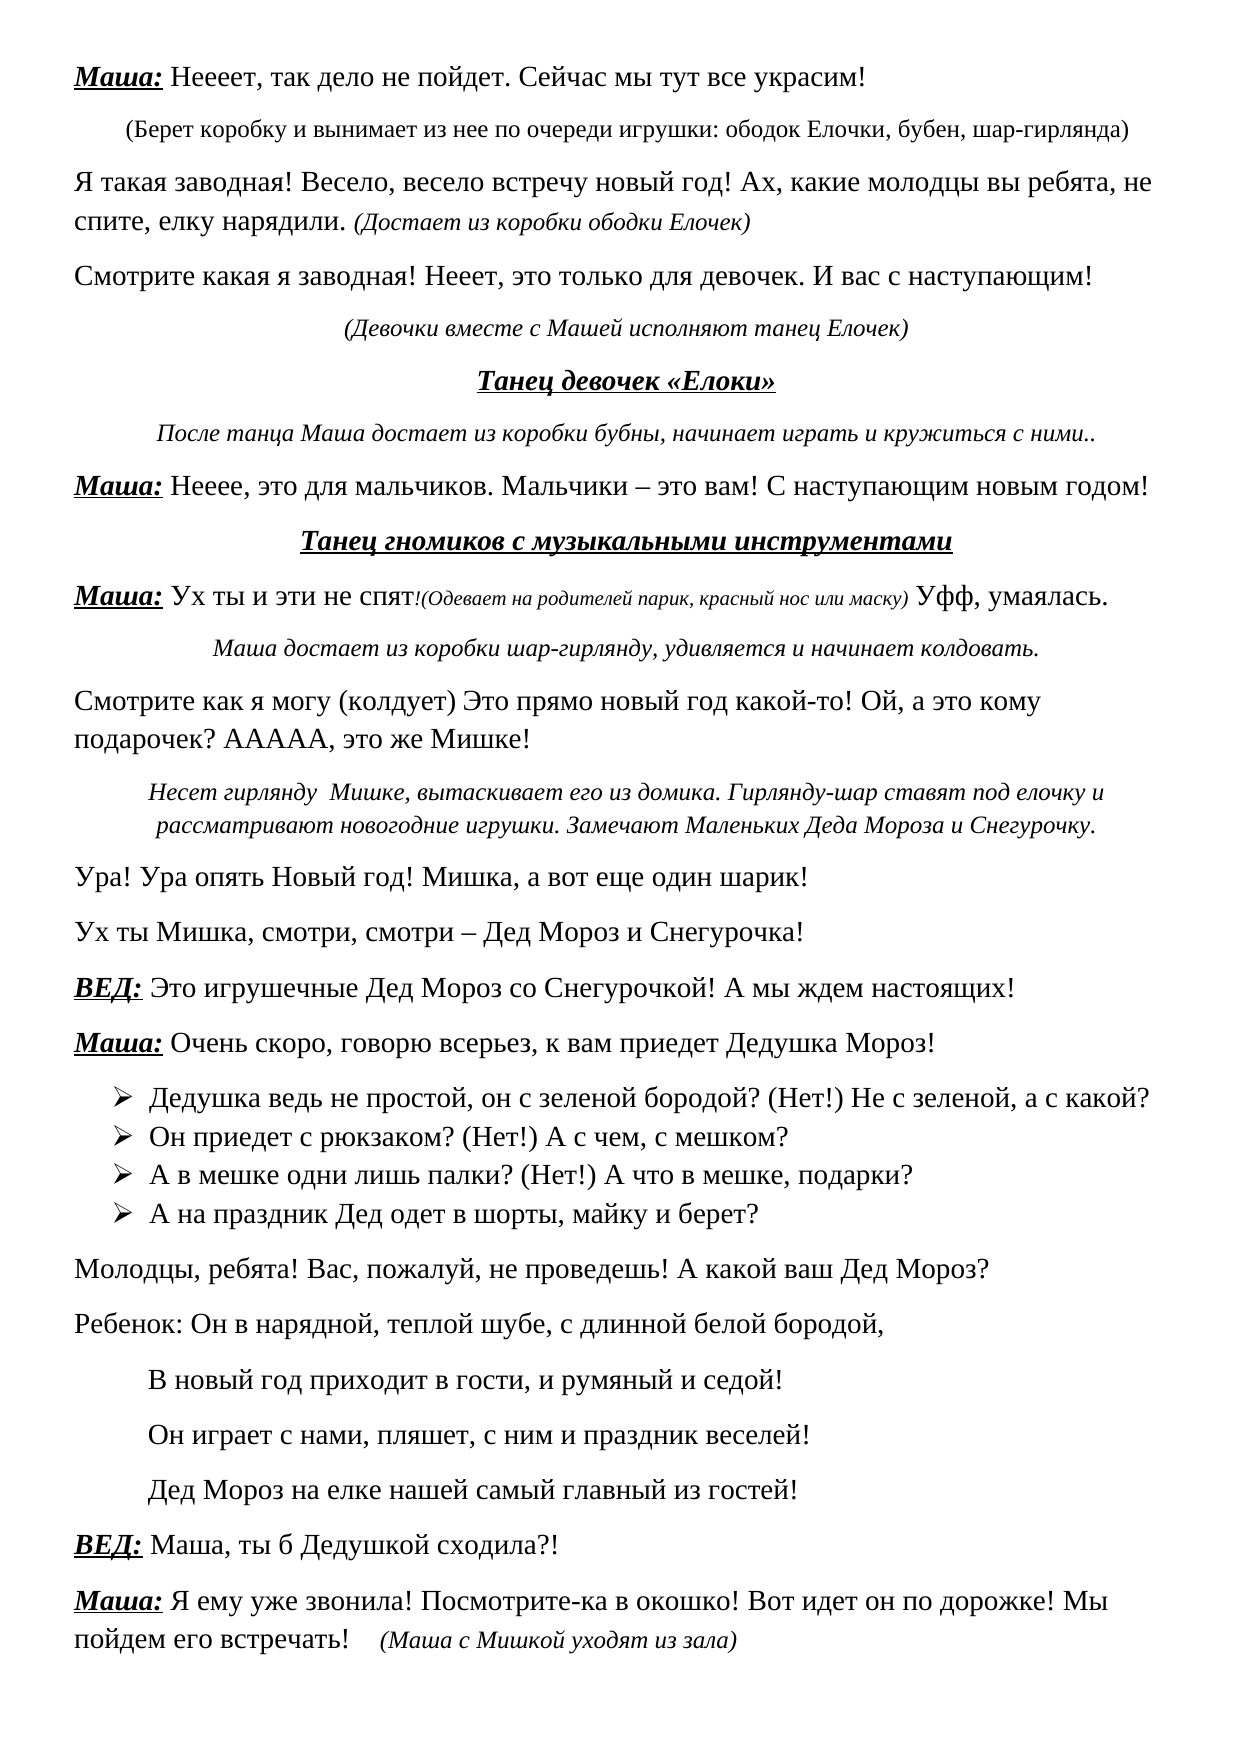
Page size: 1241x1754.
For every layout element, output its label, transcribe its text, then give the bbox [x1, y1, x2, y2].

text Маша: Ух ты и эти не спят!(Одевает на родителей парик, красный нос или маску) Уфф, умаялась. [74, 578, 1181, 612]
text Ура! Ура опять Новый год! Мишка, а вот еще один шарик! [74, 859, 1181, 893]
text (Девочки вместе с Машей исполняют танец Елочек) [74, 313, 1181, 342]
text Он играет с нами, пляшет, с ним и праздник веселей! [74, 1417, 1181, 1451]
text Ух ты Мишка, смотри, смотри – Дед Мороз и Снегурочка! [74, 914, 1181, 948]
text Смотрите как я могу (колдует) Это прямо новый год какой-то! Ой, а это кому подарочек? ААААА, это же Мишке! [74, 683, 1181, 755]
text ВЕД: Это игрушечные Дед Мороз со Снегурочкой! А мы ждем настоящих! [74, 970, 1181, 1003]
text Танец гномиков с музыкальными инструментами [74, 523, 1181, 556]
text Дед Мороз на елке нашей самый главный из гостей! [74, 1472, 1181, 1506]
text Смотрите какая я заводная! Нееет, это только для девочек. И вас с наступающим! [74, 258, 1181, 291]
text Маша: Я ему уже звонила! Посмотрите-ка в окошко! Вот идет он по дорожке! Мы пойдем его встречать! (Маша с Мишкой уходят из зала) [74, 1583, 1181, 1655]
text Маша: Неееет, так дело не пойдет. Сейчас мы тут все украсим! [74, 59, 1181, 93]
text Ребенок: Он в нарядной, теплой шубе, с длинной белой бородой, [74, 1307, 1181, 1340]
text Маша: Очень скоро, говорю всерьез, к вам приедет Дедушка Мороз! [74, 1025, 1181, 1058]
text Танец девочек «Елоки» [74, 363, 1181, 396]
text Маша: Нееее, это для мальчиков. Мальчики – это вам! С наступающим новым годом! [74, 468, 1181, 501]
text Молодцы, ребята! Вас, пожалуй, не проведешь! А какой ваш Дед Мороз? [74, 1251, 1181, 1285]
list А на праздник Дед одет в шорты, майку и берет? [111, 1196, 1181, 1230]
text Маша достает из коробки шар-гирлянду, удивляется и начинает колдовать. [74, 633, 1181, 662]
text (Берет коробку и вынимает из нее по очереди игрушки: ободок Елочки, бубен, шар-гирлянда) [74, 114, 1181, 143]
text После танца Маша достает из коробки бубны, начинает играть и кружиться с ними.. [74, 418, 1181, 447]
text В новый год приходит в гости, и румяный и седой! [74, 1362, 1181, 1395]
list А в мешке одни лишь палки? (Нет!) А что в мешке, подарки? [111, 1157, 1181, 1191]
text ВЕД: Маша, ты б Дедушкой сходила?! [74, 1527, 1181, 1561]
list Он приедет с рюкзаком? (Нет!) А с чем, с мешком? [111, 1119, 1181, 1152]
list Дедушка ведь не простой, он с зеленой бородой? (Нет!) Не с зеленой, а с какой? [111, 1080, 1181, 1114]
text Несет гирлянду Мишке, вытаскивает его из домика. Гирлянду-шар ставят под елочку и рассматривают новогодние игрушки. Замечают Маленьких Деда Мороза и Снегурочку. [74, 777, 1181, 838]
text Я такая заводная! Весело, весело встречу новый год! Ах, какие молодцы вы ребята, не спите, елку нарядили. (Достает из коробки ободки Елочек) [74, 164, 1181, 236]
